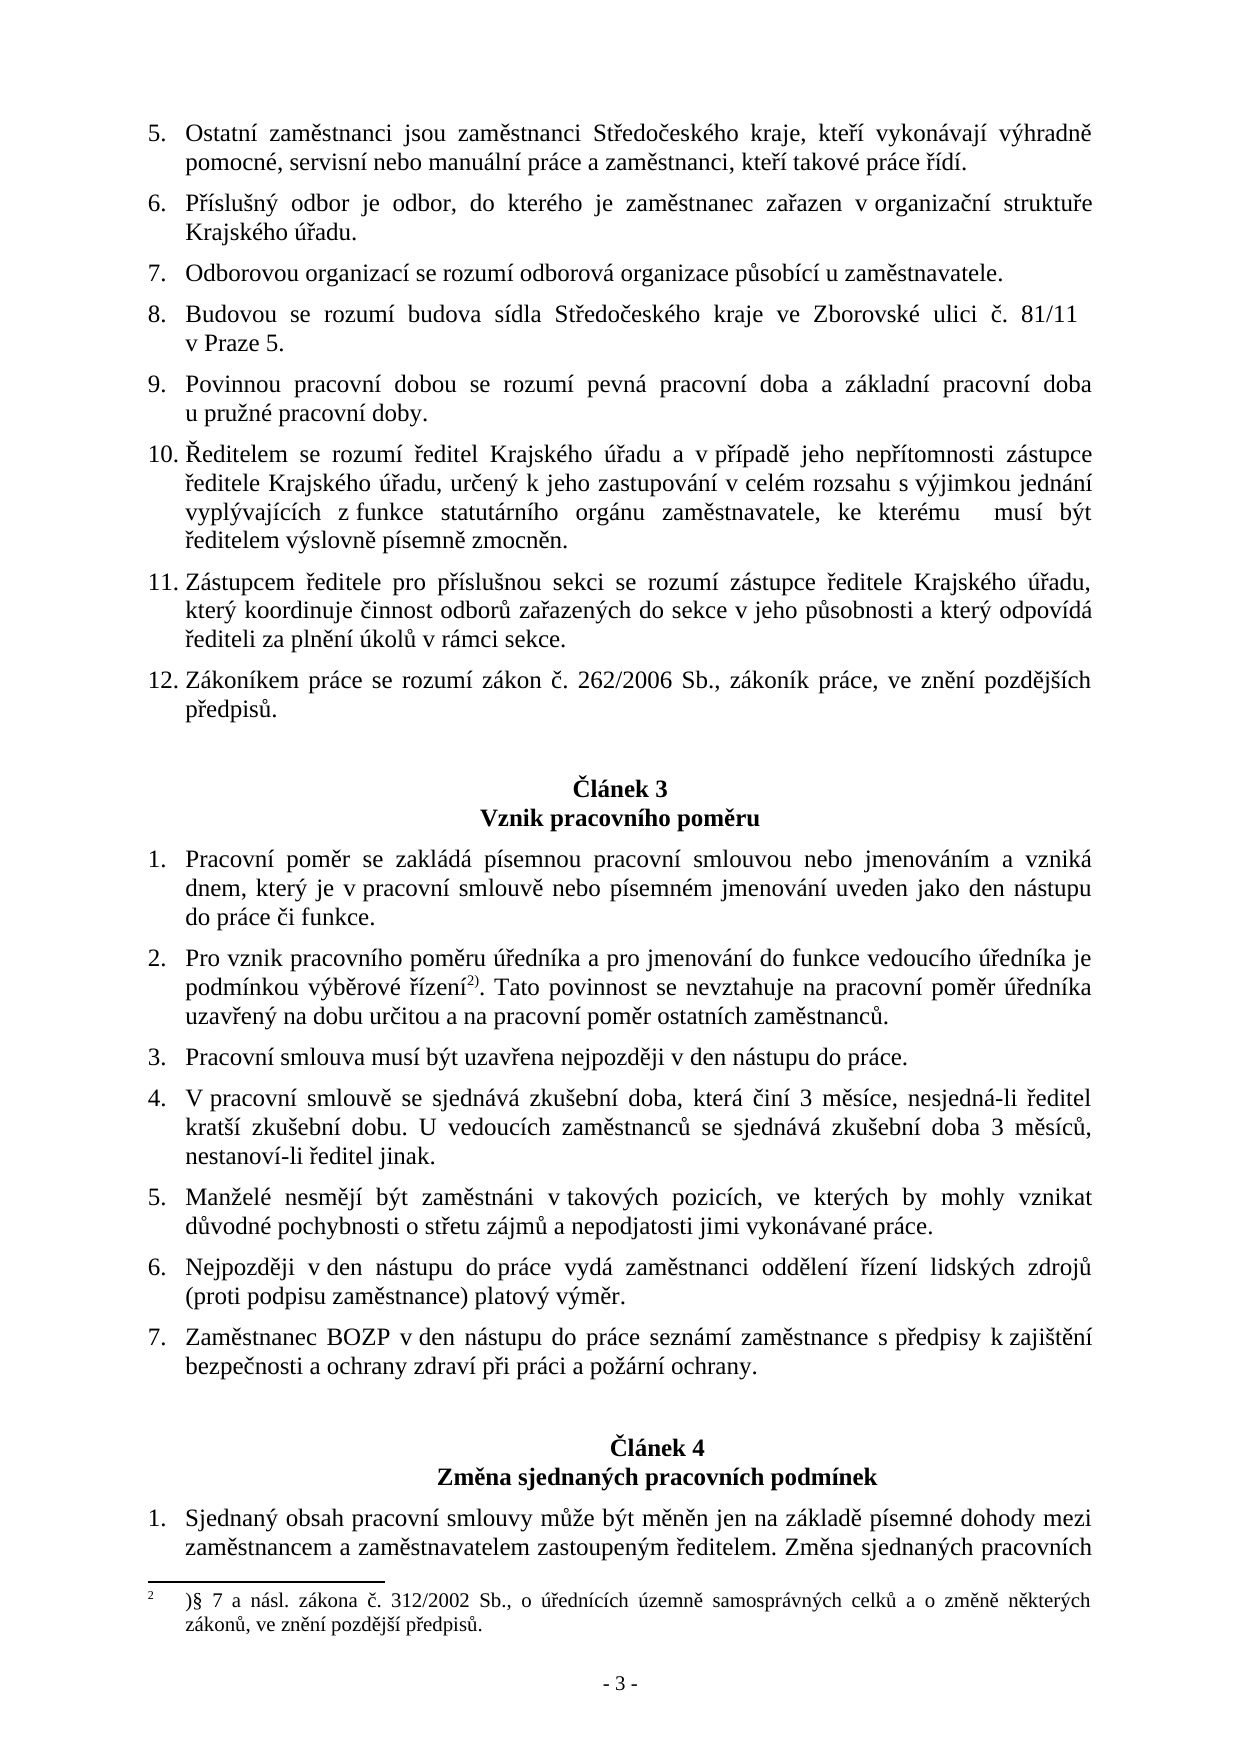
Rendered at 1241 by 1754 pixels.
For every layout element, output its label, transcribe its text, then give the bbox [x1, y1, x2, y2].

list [148, 1503, 1092, 1561]
list Manželé nesmějí být zaměstnáni v takových pozicích, ve kterých by mohly vznikat důvodné pochybnosti o střetu zájmů a nepodjatosti jimi vykonávané práce. [148, 1182, 1092, 1239]
list Zástupcem ředitele pro příslušnou sekci se rozumí zástupce ředitele Krajského úřadu, který koordinuje činnost odborů zařazených do sekce v jeho působnosti a který odpovídá řediteli za plnění úkolů v rámci sekce. [148, 567, 1092, 653]
subtitle Článek 3 Vznik pracovního poměru [148, 774, 1092, 832]
subtitle Článek 4 Změna sjednaných pracovních podmínek [222, 1433, 1092, 1491]
list Budovou se rozumí budova sídla Středočeského kraje ve Zborovské ulici č. 81/11 v Praze 5. [148, 299, 1092, 357]
list V pracovní smlouvě se sjednává zkušební doba, která činí 3 měsíce, nesjedná-li ředitel kratší zkušební dobu. U vedoucích zaměstnanců se sjednává zkušební doba 3 měsíců, nestanoví-li ředitel jinak. [148, 1083, 1092, 1169]
list Pro vznik pracovního poměru úředníka a pro jmenování do funkce vedoucího úředníka je podmínkou výběrové řízení). Tato povinnost se nevztahuje na pracovní poměr úředníka uzavřený na dobu určitou a na pracovní poměr ostatních zaměstnanců. [148, 943, 1092, 1029]
list Odborovou organizací se rozumí odborová organizace působící u zaměstnavatele. [148, 258, 1092, 287]
list Ředitelem se rozumí ředitel Krajského úřadu a v případě jeho nepřítomnosti zástupce ředitele Krajského úřadu, určený k jeho zastupování v celém rozsahu s výjimkou jednání vyplývajících z funkce statutárního orgánu zaměstnavatele, ke kterému musí být ředitelem výslovně písemně zmocněn. [148, 439, 1092, 554]
list Příslušný odbor je odbor, do kterého je zaměstnanec zařazen v organizační struktuře Krajského úřadu. [148, 188, 1092, 246]
list Ostatní zaměstnanci jsou zaměstnanci Středočeského kraje, kteří vykonávají výhradně pomocné, servisní nebo manuální práce a zaměstnanci, kteří takové práce řídí. [148, 118, 1092, 176]
list Pracovní poměr se zakládá písemnou pracovní smlouvou nebo jmenováním a vzniká dnem, který je v pracovní smlouvě nebo písemném jmenování uveden jako den nástupu do práce či funkce. [148, 844, 1092, 931]
list Pracovní smlouva musí být uzavřena nejpozději v den nástupu do práce. [148, 1042, 1092, 1071]
list Zákoníkem práce se rozumí zákon č. 262/2006 Sb., zákoník práce, ve znění pozdějších předpisů. [148, 666, 1092, 723]
list Nejpozději v den nástupu do práce vydá zaměstnanci oddělení řízení lidských zdrojů (proti podpisu zaměstnance) platový výměr. [148, 1252, 1092, 1309]
list Povinnou pracovní dobou se rozumí pevná pracovní doba a základní pracovní doba u pružné pracovní doby. [148, 369, 1092, 427]
list Zaměstnanec BOZP v den nástupu do práce seznámí zaměstnance s předpisy k zajištění bezpečnosti a ochrany zdraví při práci a požární ochrany. [148, 1322, 1092, 1379]
